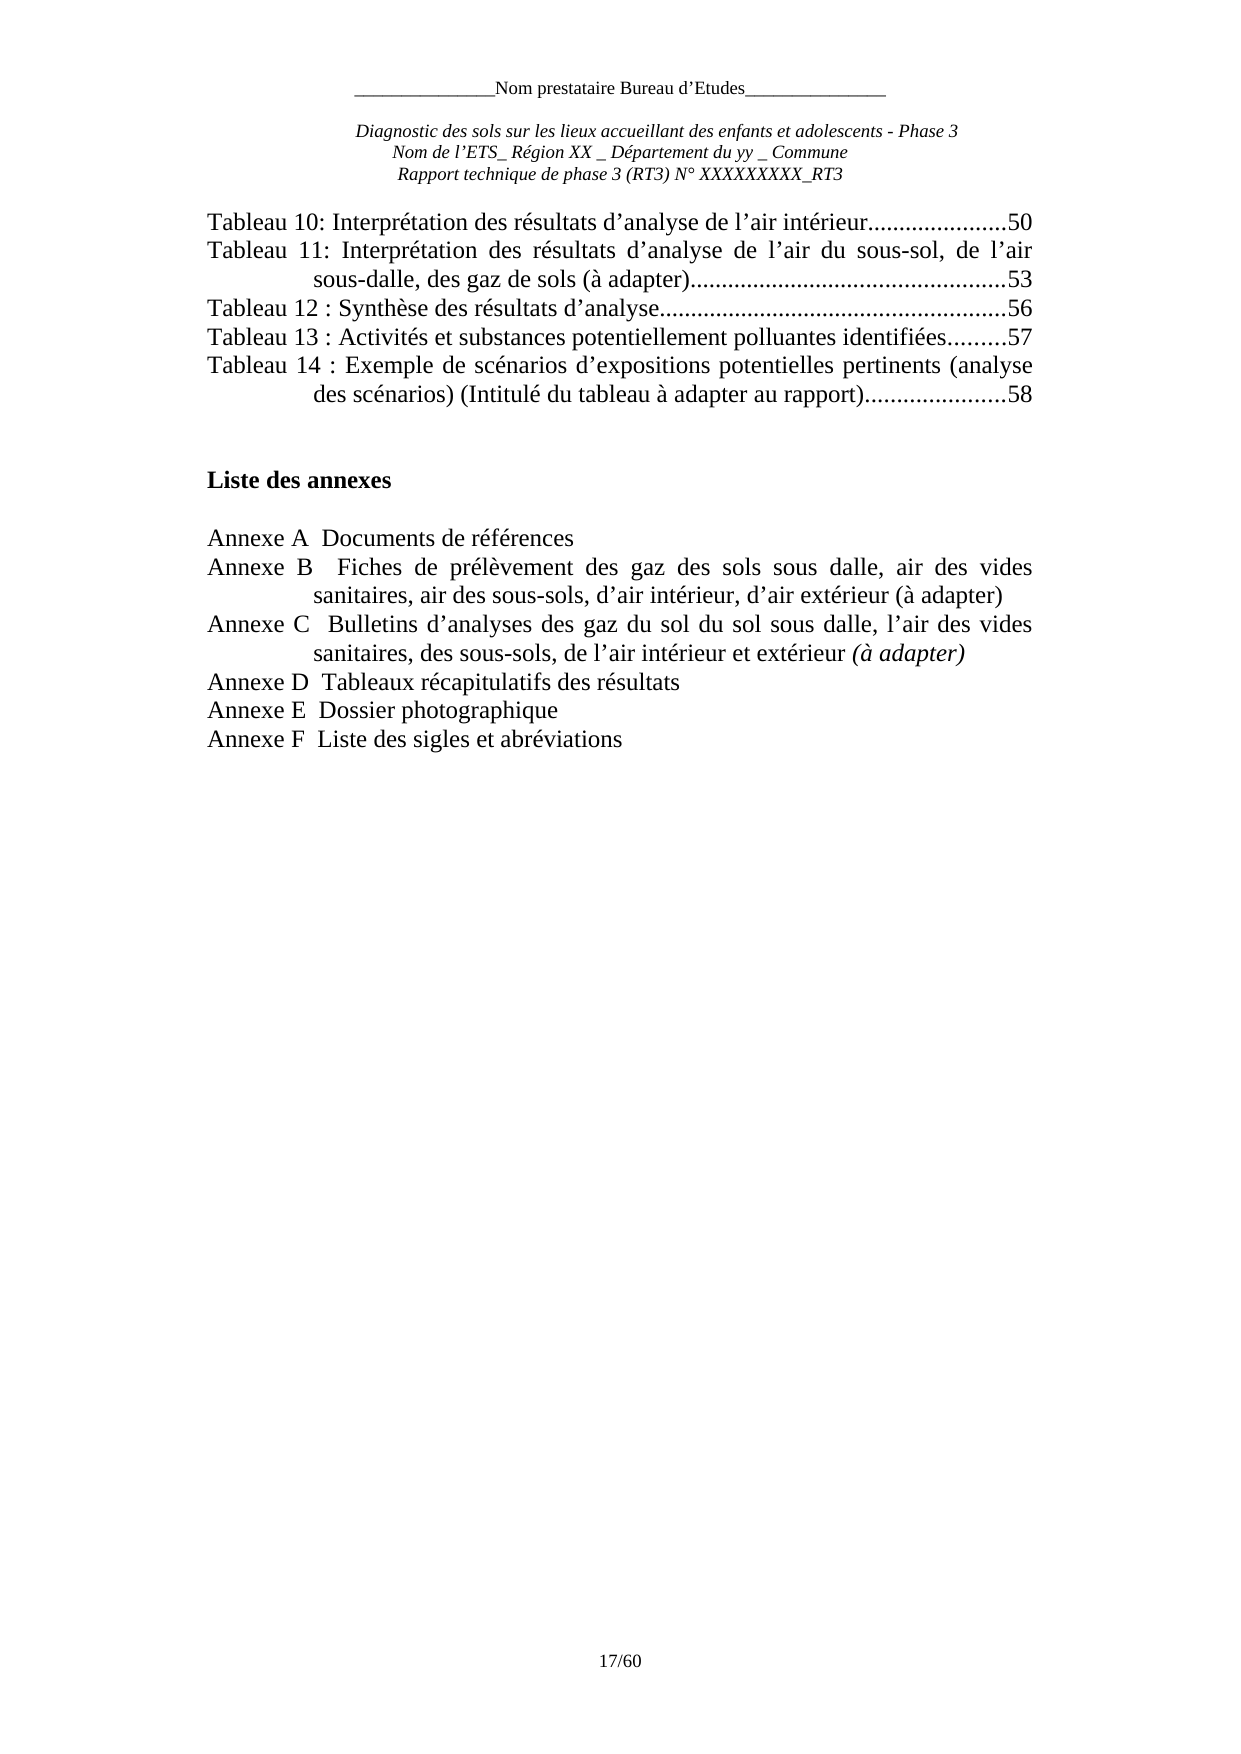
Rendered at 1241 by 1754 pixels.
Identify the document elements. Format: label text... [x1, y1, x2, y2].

text Annexe B Fiches de prélèvement des gaz des sols sous dalle, air des vides sanitaires, air des sous-sols, d’air intérieur, d’air extérieur (à adapter) [207, 552, 1033, 609]
text Tableau 14 : Exemple de scénarios d’expositions potentielles pertinents (analyse des scénarios) (Intitulé du tableau à adapter au rapport) 58 [207, 351, 1033, 408]
text Annexe C Bulletins d’analyses des gaz du sol du sol sous dalle, l’air des vides sanitaires, des sous-sols, de l’air intérieur et extérieur (à adapter) [207, 609, 1033, 667]
text Liste des annexes [207, 466, 1033, 494]
text Tableau 10: Interprétation des résultats d’analyse de l’air intérieur 50 [207, 207, 1033, 236]
text Annexe E Dossier photographique [207, 696, 1033, 724]
text Annexe D Tableaux récapitulatifs des résultats [207, 667, 1033, 696]
text Tableau 11: Interprétation des résultats d’analyse de l’air du sous-sol, de l’air sous-dalle, des gaz de sols (à adapter) 53 [207, 236, 1033, 293]
text Tableau 13 : Activités et substances potentiellement polluantes identifiées 57 [207, 322, 1033, 351]
text Annexe F Liste des sigles et abréviations [207, 724, 1033, 753]
text Tableau 12 : Synthèse des résultats d’analyse 56 [207, 293, 1033, 322]
text Annexe A Documents de références [207, 523, 1033, 552]
